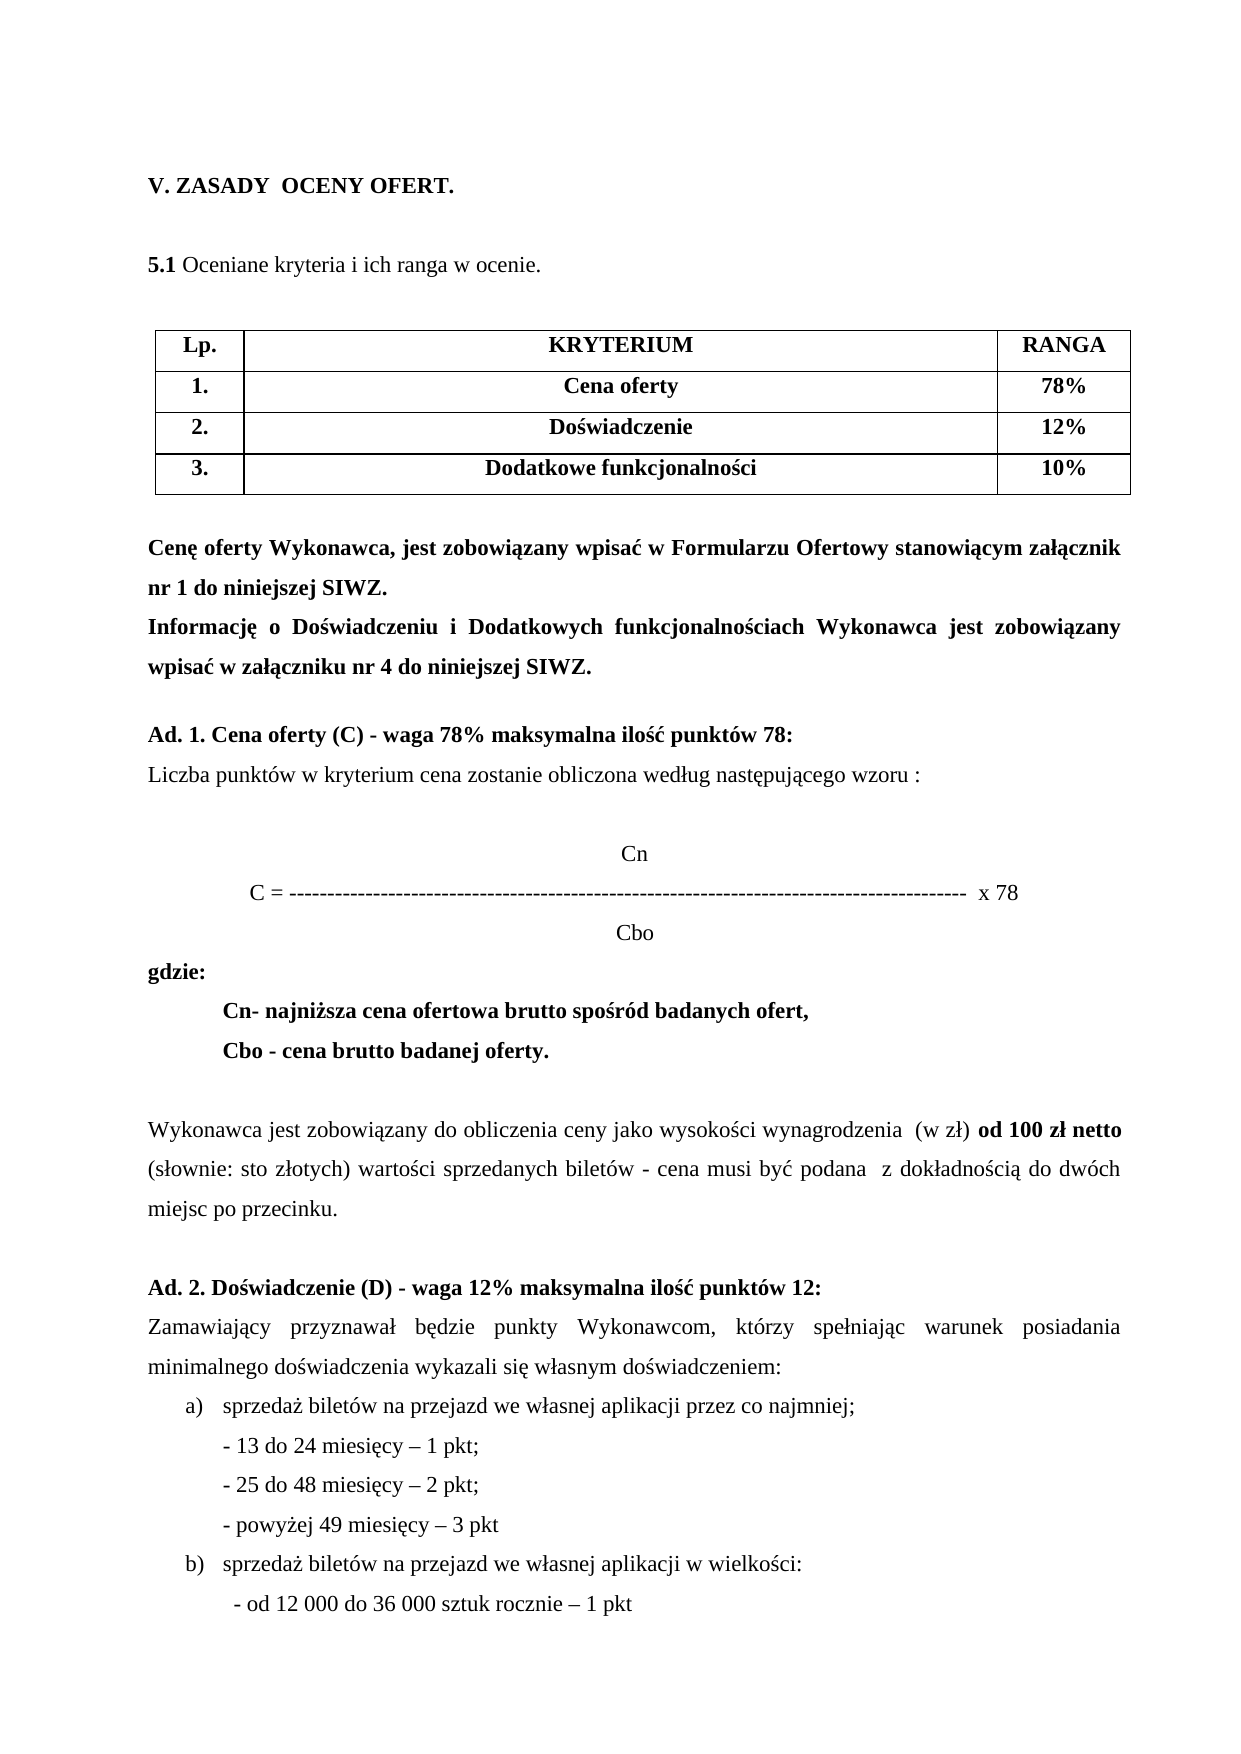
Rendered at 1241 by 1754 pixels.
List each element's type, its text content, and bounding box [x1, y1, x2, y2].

text C = ----------------------------------------------------------------------------------------- x 78 [148, 879, 1122, 905]
text Ad. 2. Doświadczenie (D) - waga 12% maksymalna ilość punktów 12: [148, 1274, 1122, 1300]
text Cbo [148, 918, 1122, 945]
table_cell Cena oferty [245, 372, 997, 412]
text Ad. 1. Cena oferty (C) - waga 78% maksymalna ilość punktów 78: [148, 721, 1122, 747]
table_header RANGA [998, 331, 1130, 371]
table_cell 2. [156, 413, 243, 453]
table_cell Doświadczenie [245, 413, 997, 453]
text Informację o Doświadczeniu i Dodatkowych funkcjonalnościach Wykonawca jest zobowiązany wpisać w załączniku nr 4 do niniejszej SIWZ. [148, 613, 1122, 679]
text - 13 do 24 miesięcy – 1 pkt; [223, 1432, 1122, 1458]
list sprzedaż biletów na przejazd we własnej aplikacji w wielkości: [185, 1550, 1122, 1577]
table_header Lp. [156, 331, 243, 371]
text - od 12 000 do 36 000 sztuk rocznie – 1 pkt [148, 1590, 1122, 1616]
table_header KRYTERIUM [245, 331, 997, 371]
table_cell 1. [156, 372, 243, 412]
text - 25 do 48 miesięcy – 2 pkt; [223, 1471, 1122, 1498]
table_cell 10% [998, 455, 1130, 494]
table_cell 3. [156, 455, 243, 494]
text Cn [221, 839, 1122, 866]
table_cell Dodatkowe funkcjonalności [245, 455, 997, 494]
text Zamawiający przyznawał będzie punkty Wykonawcom, którzy spełniając warunek posiadania minimalnego doświadczenia wykazali się własnym doświadczeniem: [148, 1313, 1122, 1379]
text 5.1 Oceniane kryteria i ich ranga w ocenie. [148, 251, 1122, 278]
text gdzie: [148, 958, 1122, 984]
text Cenę oferty Wykonawca, jest zobowiązany wpisać w Formularzu Ofertowy stanowiącym załącznik nr 1 do niniejszej SIWZ. [148, 534, 1122, 600]
table_cell 12% [998, 413, 1130, 453]
table_cell 78% [998, 372, 1130, 412]
text Liczba punktów w kryterium cena zostanie obliczona według następującego wzoru : [148, 761, 1122, 787]
text Wykonawca jest zobowiązany do obliczenia ceny jako wysokości wynagrodzenia (w zł) od 100 zł netto (słownie: sto złotych) wartości sprzedanych biletów - cena musi być podana z dokładnością do dwóch miejsc po przecinku. [148, 1116, 1122, 1221]
text - powyżej 49 miesięcy – 3 pkt [223, 1511, 1122, 1537]
text Cn- najniższa cena ofertowa brutto spośród badanych ofert, [222, 997, 882, 1024]
list sprzedaż biletów na przejazd we własnej aplikacji przez co najmniej; [185, 1392, 1122, 1419]
text Cbo - cena brutto badanej oferty. [222, 1037, 882, 1063]
text V. ZASADY OCENY OFERT. [148, 172, 1122, 199]
